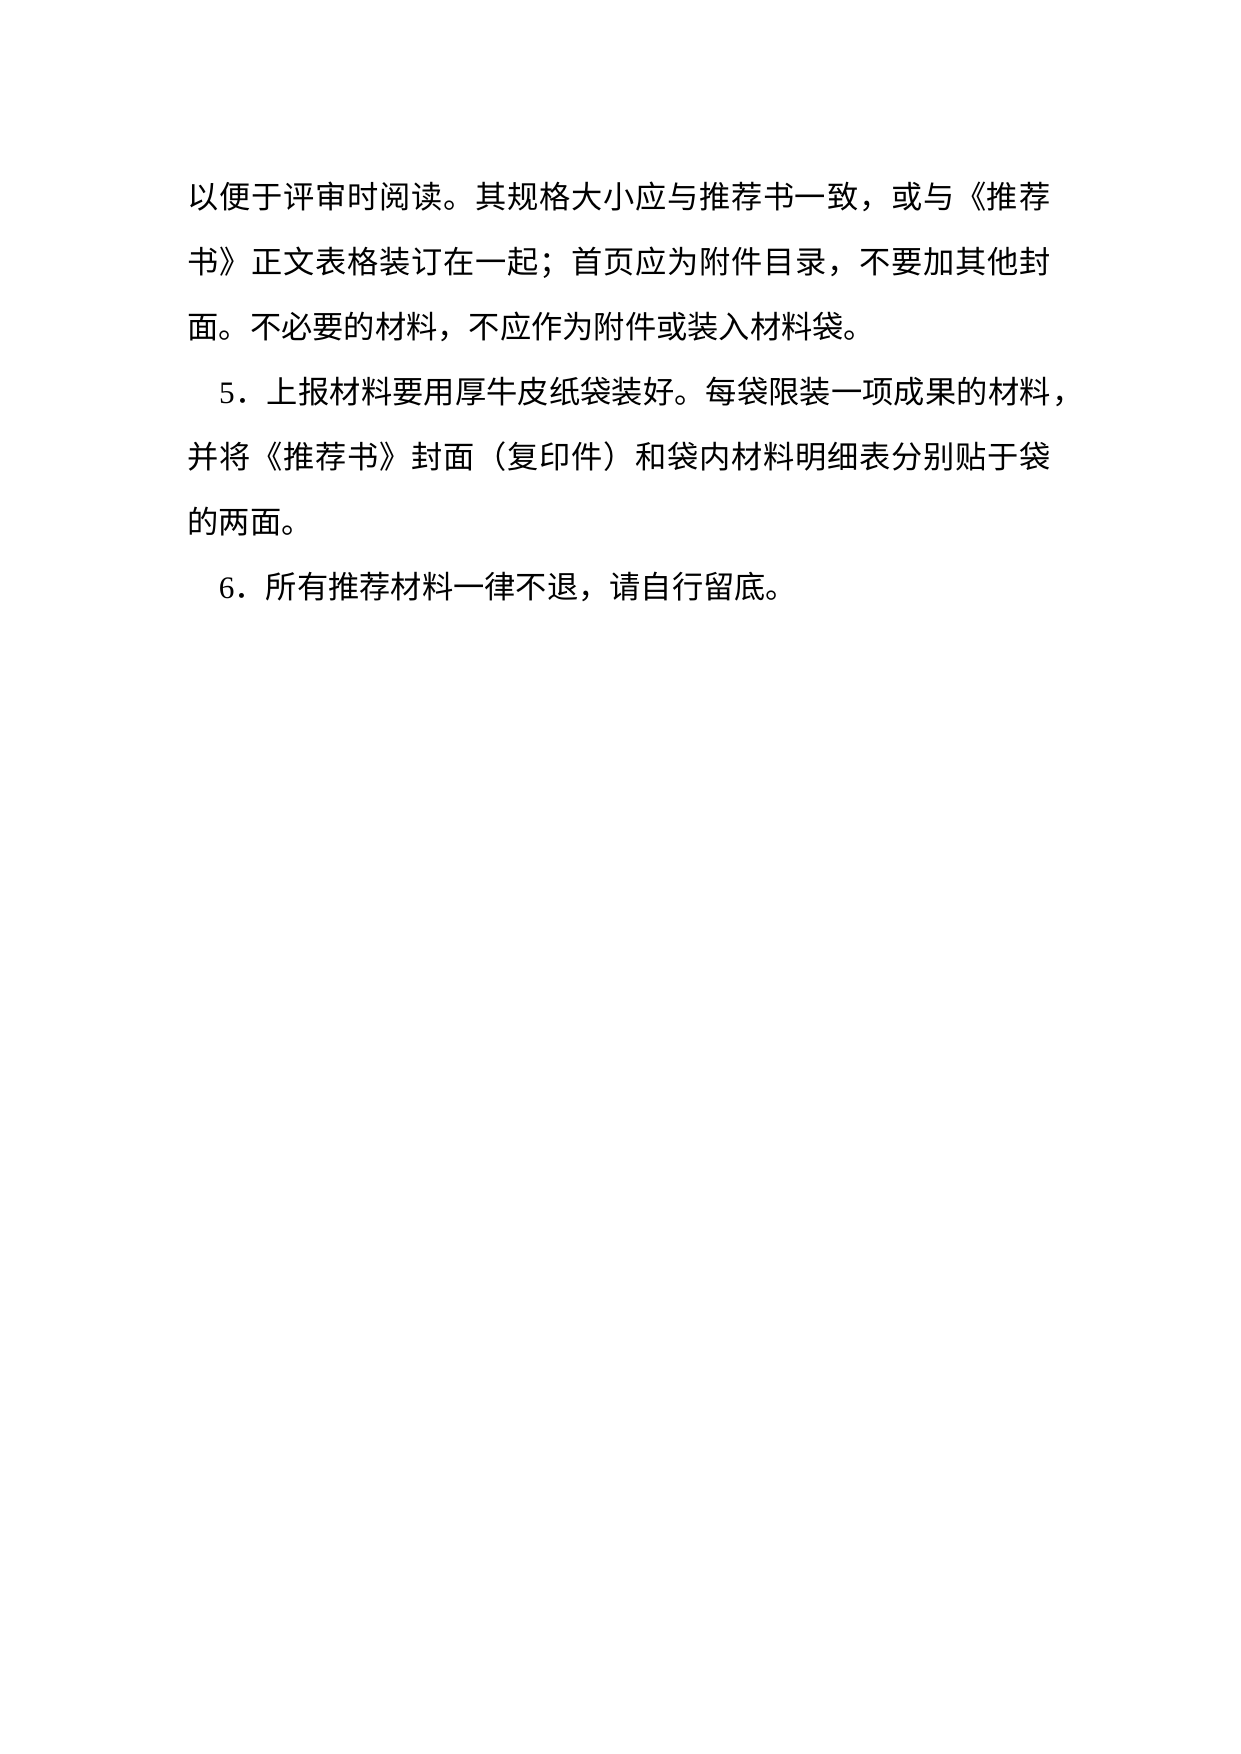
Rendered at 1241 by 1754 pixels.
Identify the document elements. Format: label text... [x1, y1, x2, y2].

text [187, 162, 1053, 357]
text 5．上报材料要用厚牛皮纸袋装好。每袋限装一项成果的材料，并将《推荐书》封面（复印件）和袋内材料明细表分别贴于袋的两面。 [187, 357, 1053, 552]
text 6．所有推荐材料一律不退，请自行留底。 [187, 552, 1053, 617]
